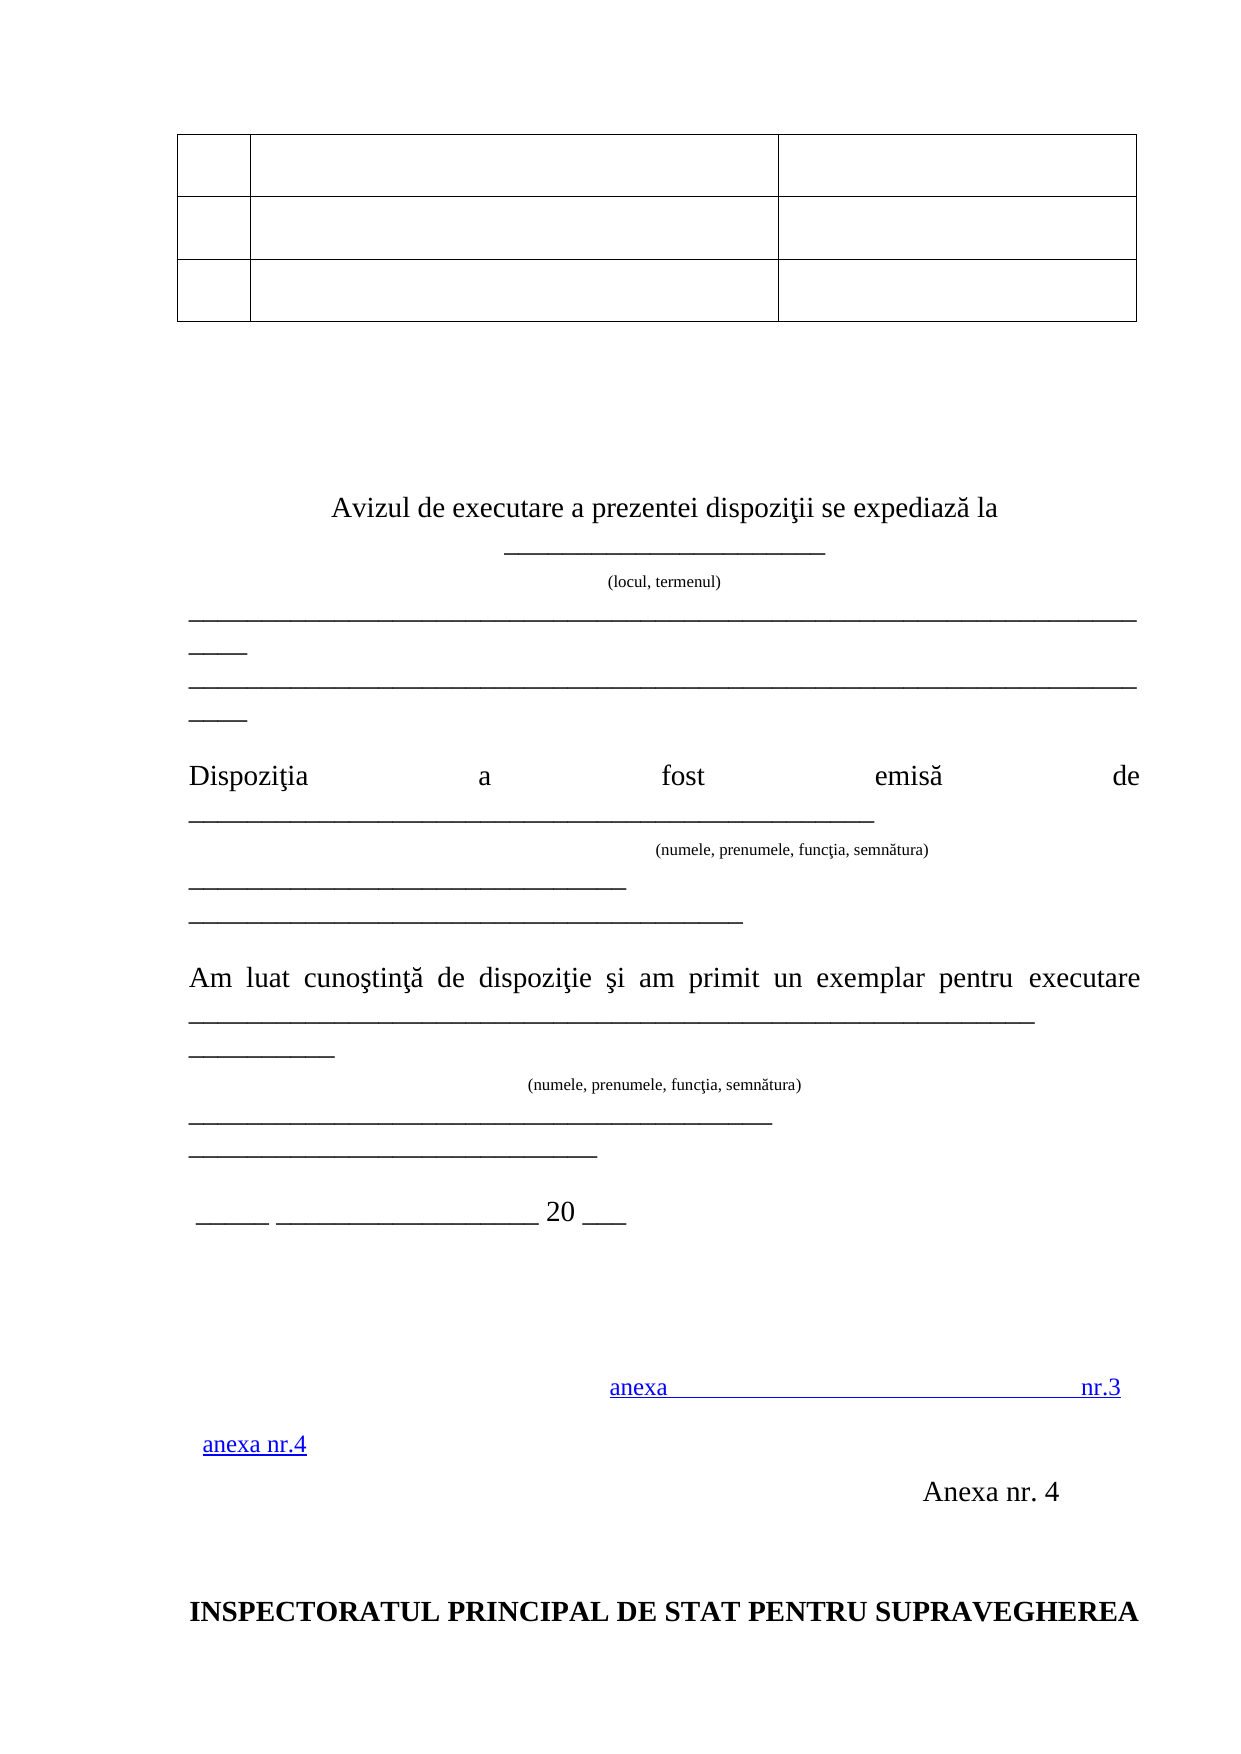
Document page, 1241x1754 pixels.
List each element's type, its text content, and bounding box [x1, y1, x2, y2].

text Anexa nr. 4 [177, 1474, 1059, 1507]
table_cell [162, 118, 1136, 1474]
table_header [166, 1594, 1163, 1628]
